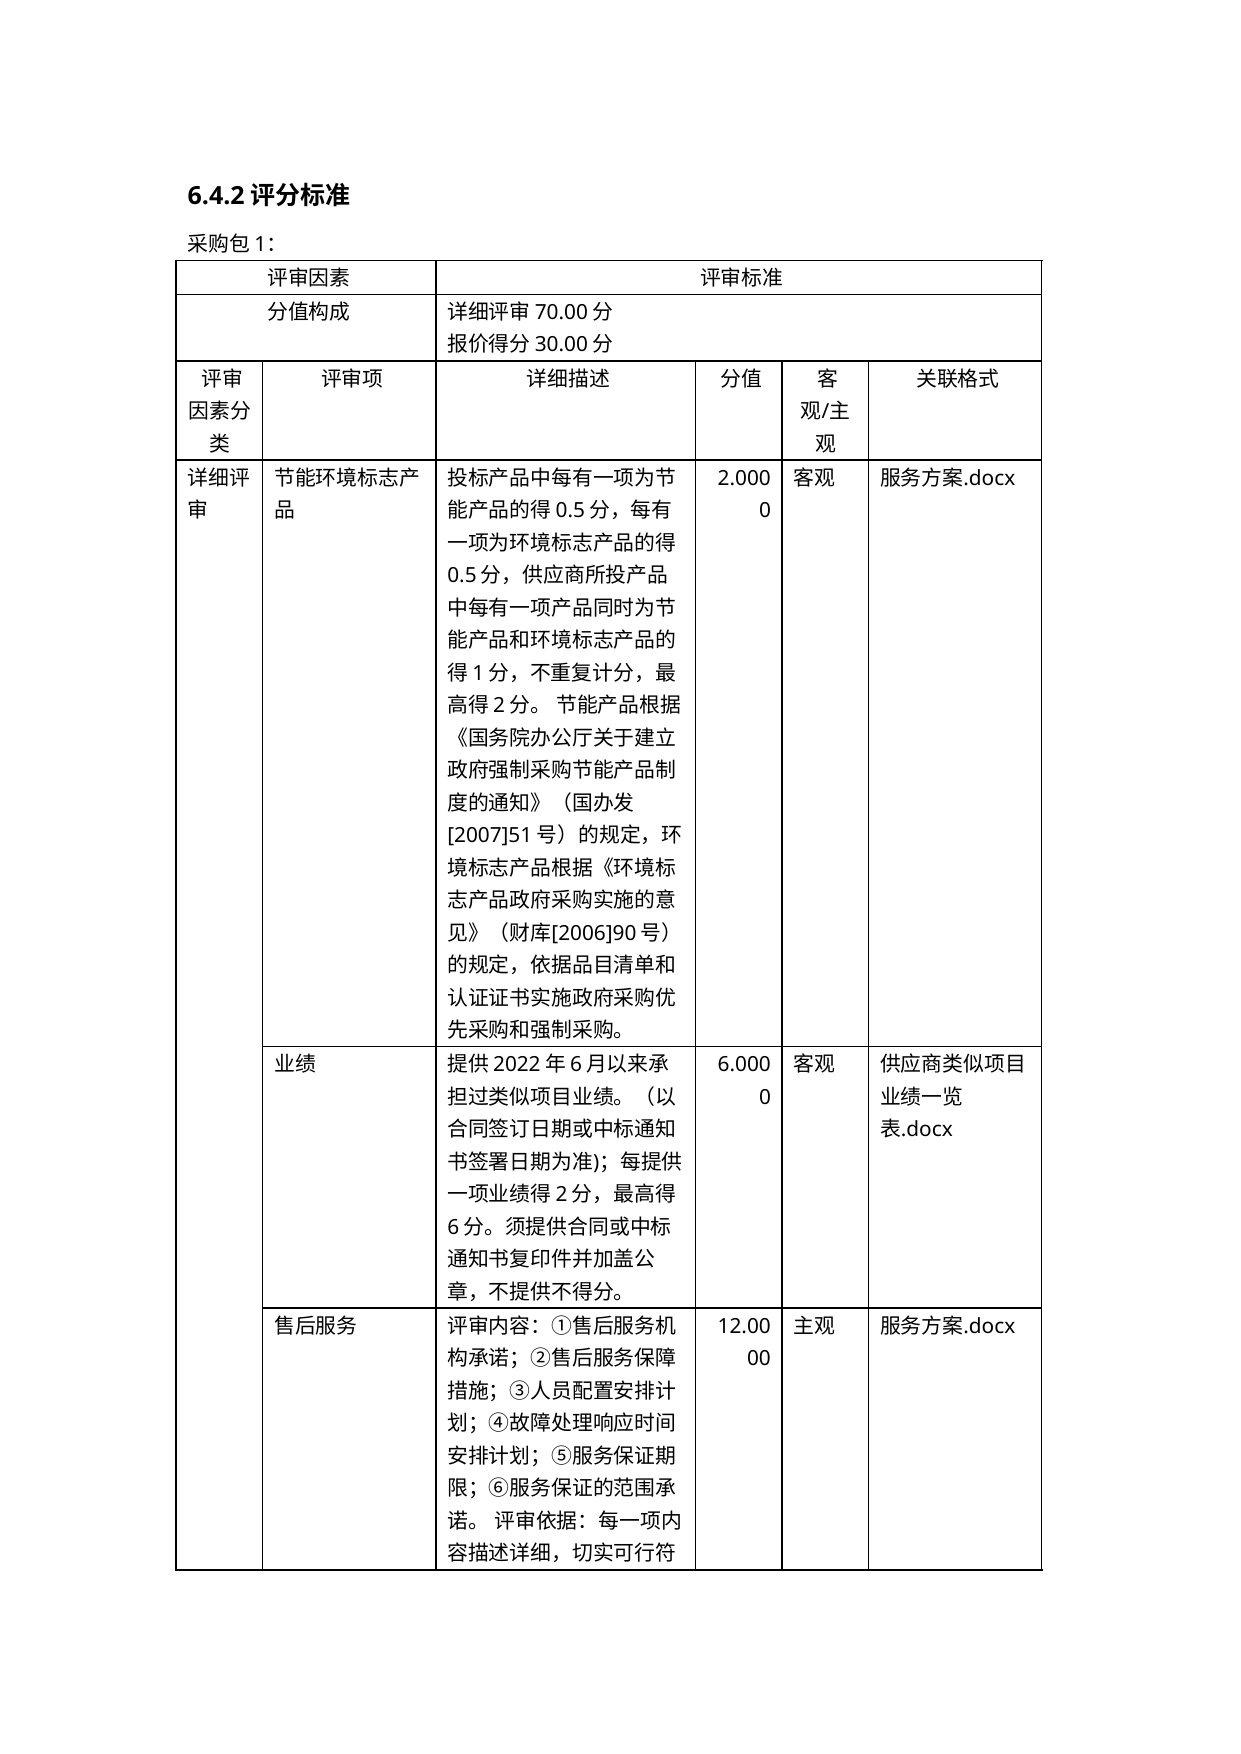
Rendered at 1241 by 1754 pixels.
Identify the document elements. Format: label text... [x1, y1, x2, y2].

table_cell 分值构成 [177, 295, 435, 360]
table_cell 投标产品中每有一项为节能产品的得0.5分，每有一项为环境标志产品的得0.5分，供应商所投产品中每有一项产品同时为节能产品和环境标志产品的得1分，不重复计分，最高得2分。 节能产品根据《国务院办公厅关于建立政府强制采购节能产品制度的通知》（国办发[2007]51号）的规定，环境标志产品根据《环境标志产品政府采购实施的意见》（财库[2006]90号）的规定，依据品目清单和认证证书实施政府采购优先采购和强制采购。 [437, 461, 695, 1046]
table_header 评审标准 [437, 261, 1041, 293]
table_cell 售后服务 [263, 1309, 435, 1569]
table_cell 提供2022年6月以来承担过类似项目业绩。（以合同签订日期或中标通知书签署日期为准)；每提供一项业绩得2分，最高得6分。须提供合同或中标通知书复印件并加盖公章，不提供不得分。 [437, 1047, 695, 1307]
table_cell 评审项 [263, 362, 435, 459]
table_cell 供应商类似项目业绩一览表.docx [869, 1047, 1041, 1307]
table_cell 主观 [783, 1309, 868, 1569]
table_cell 客观 [783, 1047, 868, 1307]
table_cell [437, 1309, 695, 1569]
table_cell 2.0000 [696, 461, 781, 1046]
text 6.4.2评分标准 [187, 162, 1053, 227]
table_cell 关联格式 [869, 362, 1041, 459]
table_cell 详细评审 [177, 461, 262, 1569]
table_cell 评审因素分类 [177, 362, 262, 459]
table_cell 服务方案.docx [869, 461, 1041, 1046]
table_cell 客观 [783, 461, 868, 1046]
table_cell 服务方案.docx [869, 1309, 1041, 1569]
table_cell 12.0000 [696, 1309, 781, 1569]
table_cell 6.0000 [696, 1047, 781, 1307]
table_cell 节能环境标志产品 [263, 461, 435, 1046]
table_cell 分值 [696, 362, 781, 459]
text 采购包1： [187, 227, 1053, 259]
table_header 评审因素 [177, 261, 435, 293]
table_cell 详细评审70.00分 报价得分30.00分 [437, 295, 1041, 360]
table_cell 详细描述 [437, 362, 695, 459]
table_cell 业绩 [263, 1047, 435, 1307]
table_cell 客观/主观 [783, 362, 868, 459]
